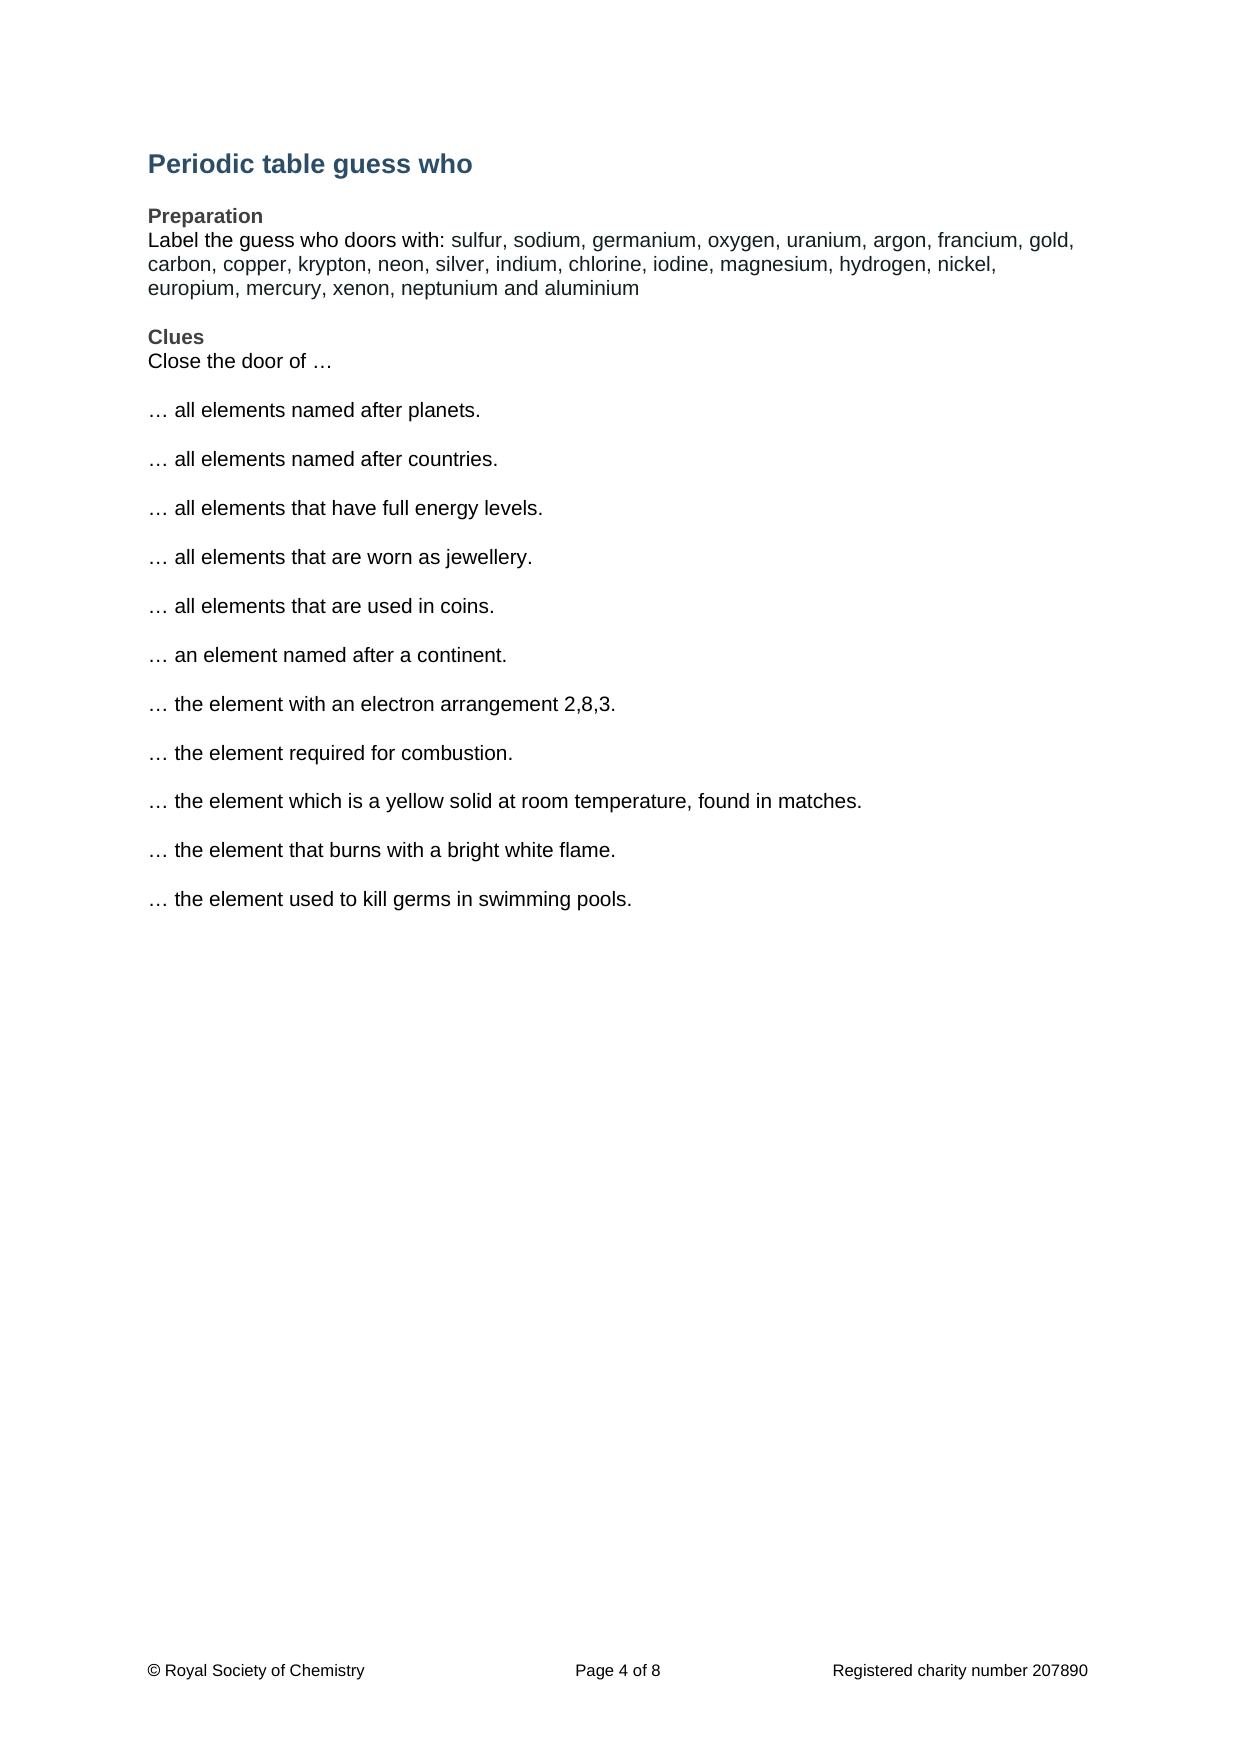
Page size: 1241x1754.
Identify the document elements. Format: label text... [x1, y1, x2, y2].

text … all elements that have full energy levels. [148, 496, 1092, 519]
text Label the guess who doors with: sulfur, sodium, germanium, oxygen, uranium, argon, francium, gold, carbon, copper, krypton, neon, silver, indium, chlorine, iodine, magnesium, hydrogen, nickel, europium, mercury, xenon, neptunium and aluminium [148, 228, 1092, 300]
subtitle Periodic table guess who [148, 148, 1092, 179]
text … the element with an electron arrangement 2,8,3. [148, 691, 1092, 715]
text … all elements named after countries. [148, 447, 1092, 471]
text … all elements that are used in coins. [148, 593, 1092, 617]
subtitle Preparation [148, 204, 1092, 228]
text … the element required for combustion. [148, 740, 1092, 764]
text … the element which is a yellow solid at room temperature, found in matches. [148, 789, 1092, 813]
text … the element used to kill germs in swimming pools. [148, 887, 1092, 911]
text … all elements named after planets. [148, 398, 1092, 422]
text … an element named after a continent. [148, 642, 1092, 666]
text … the element that burns with a bright white flame. [148, 838, 1092, 862]
text … all elements that are worn as jewellery. [148, 544, 1092, 568]
text Close the door of … [148, 349, 1092, 373]
subtitle Clues [148, 325, 1092, 349]
